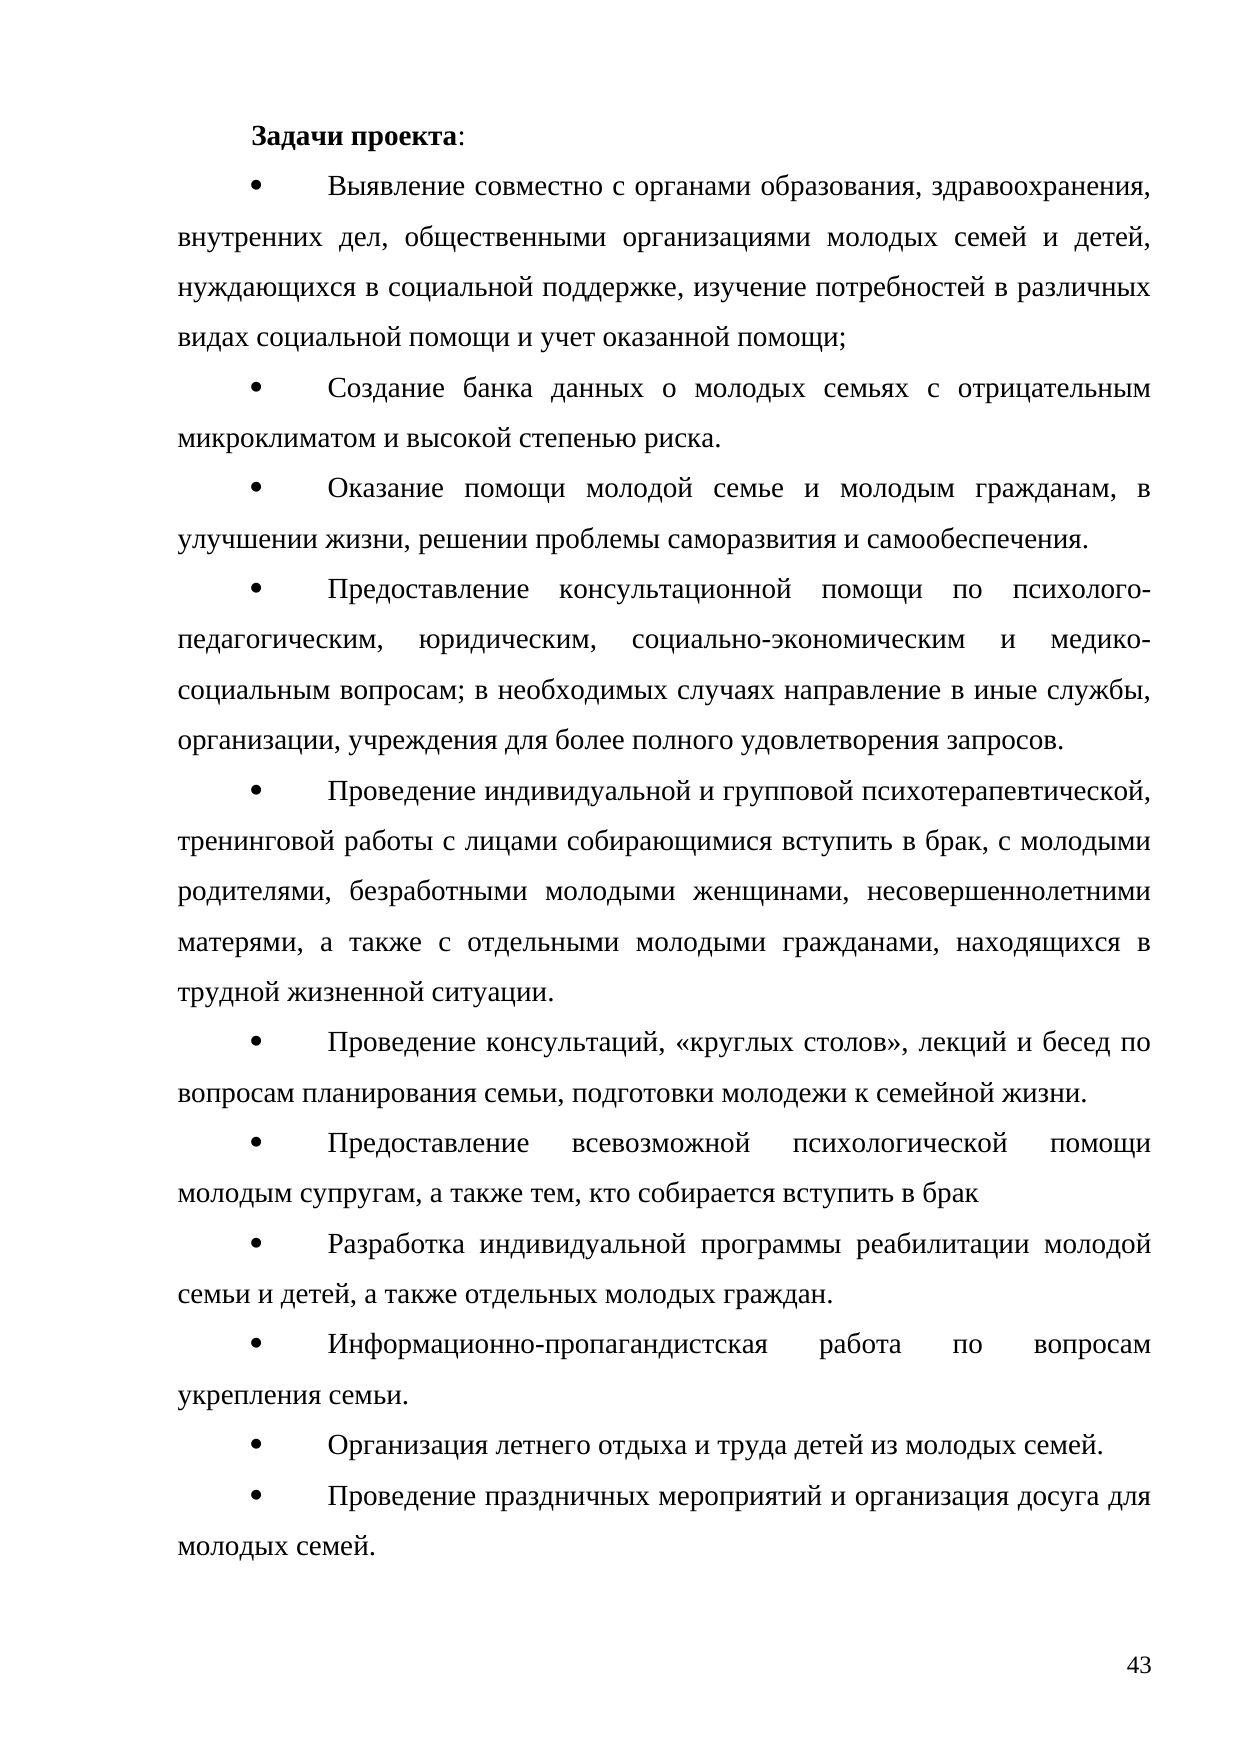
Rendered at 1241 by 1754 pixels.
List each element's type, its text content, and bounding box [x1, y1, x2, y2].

list Предоставление консультационной помощи по психолого-педагогическим, юридическим, социально-экономическим и медико-социальным вопросам; в необходимых случаях направление в иные службы, организации, учреждения для более полного удовлетворения запросов. [177, 571, 1152, 756]
list Проведение праздничных мероприятий и организация досуга для молодых семей. [177, 1478, 1152, 1562]
text Задачи проекта: [177, 118, 1152, 152]
list Выявление совместно с органами образования, здравоохранения, внутренних дел, общественными организациями молодых семей и детей, нуждающихся в социальной поддержке, изучение потребностей в различных видах социальной помощи и учет оказанной помощи; [177, 168, 1152, 353]
list Предоставление всевозможной психологической помощи молодым супругам, а также тем, кто собирается вступить в брак [177, 1125, 1152, 1209]
list Проведение консультаций, «круглых столов», лекций и бесед по вопросам планирования семьи, подготовки молодежи к семейной жизни. [177, 1024, 1152, 1108]
list Оказание помощи молодой семье и молодым гражданам, в улучшении жизни, решении проблемы саморазвития и самообеспечения. [177, 471, 1152, 554]
list Разработка индивидуальной программы реабилитации молодой семьи и детей, а также отдельных молодых граждан. [177, 1226, 1152, 1310]
list Организация летнего отдыха и труда детей из молодых семей. [177, 1427, 1152, 1461]
list Проведение индивидуальной и групповой психотерапевтической, тренинговой работы с лицами собирающимися вступить в брак, с молодыми родителями, безработными молодыми женщинами, несовершеннолетними матерями, а также с отдельными молодыми гражданами, находящихся в трудной жизненной ситуации. [177, 773, 1152, 1007]
list Информационно-пропагандистская работа по вопросам укрепления семьи. [177, 1326, 1152, 1410]
list Создание банка данных о молодых семьях с отрицательным микроклиматом и высокой степенью риска. [177, 370, 1152, 454]
